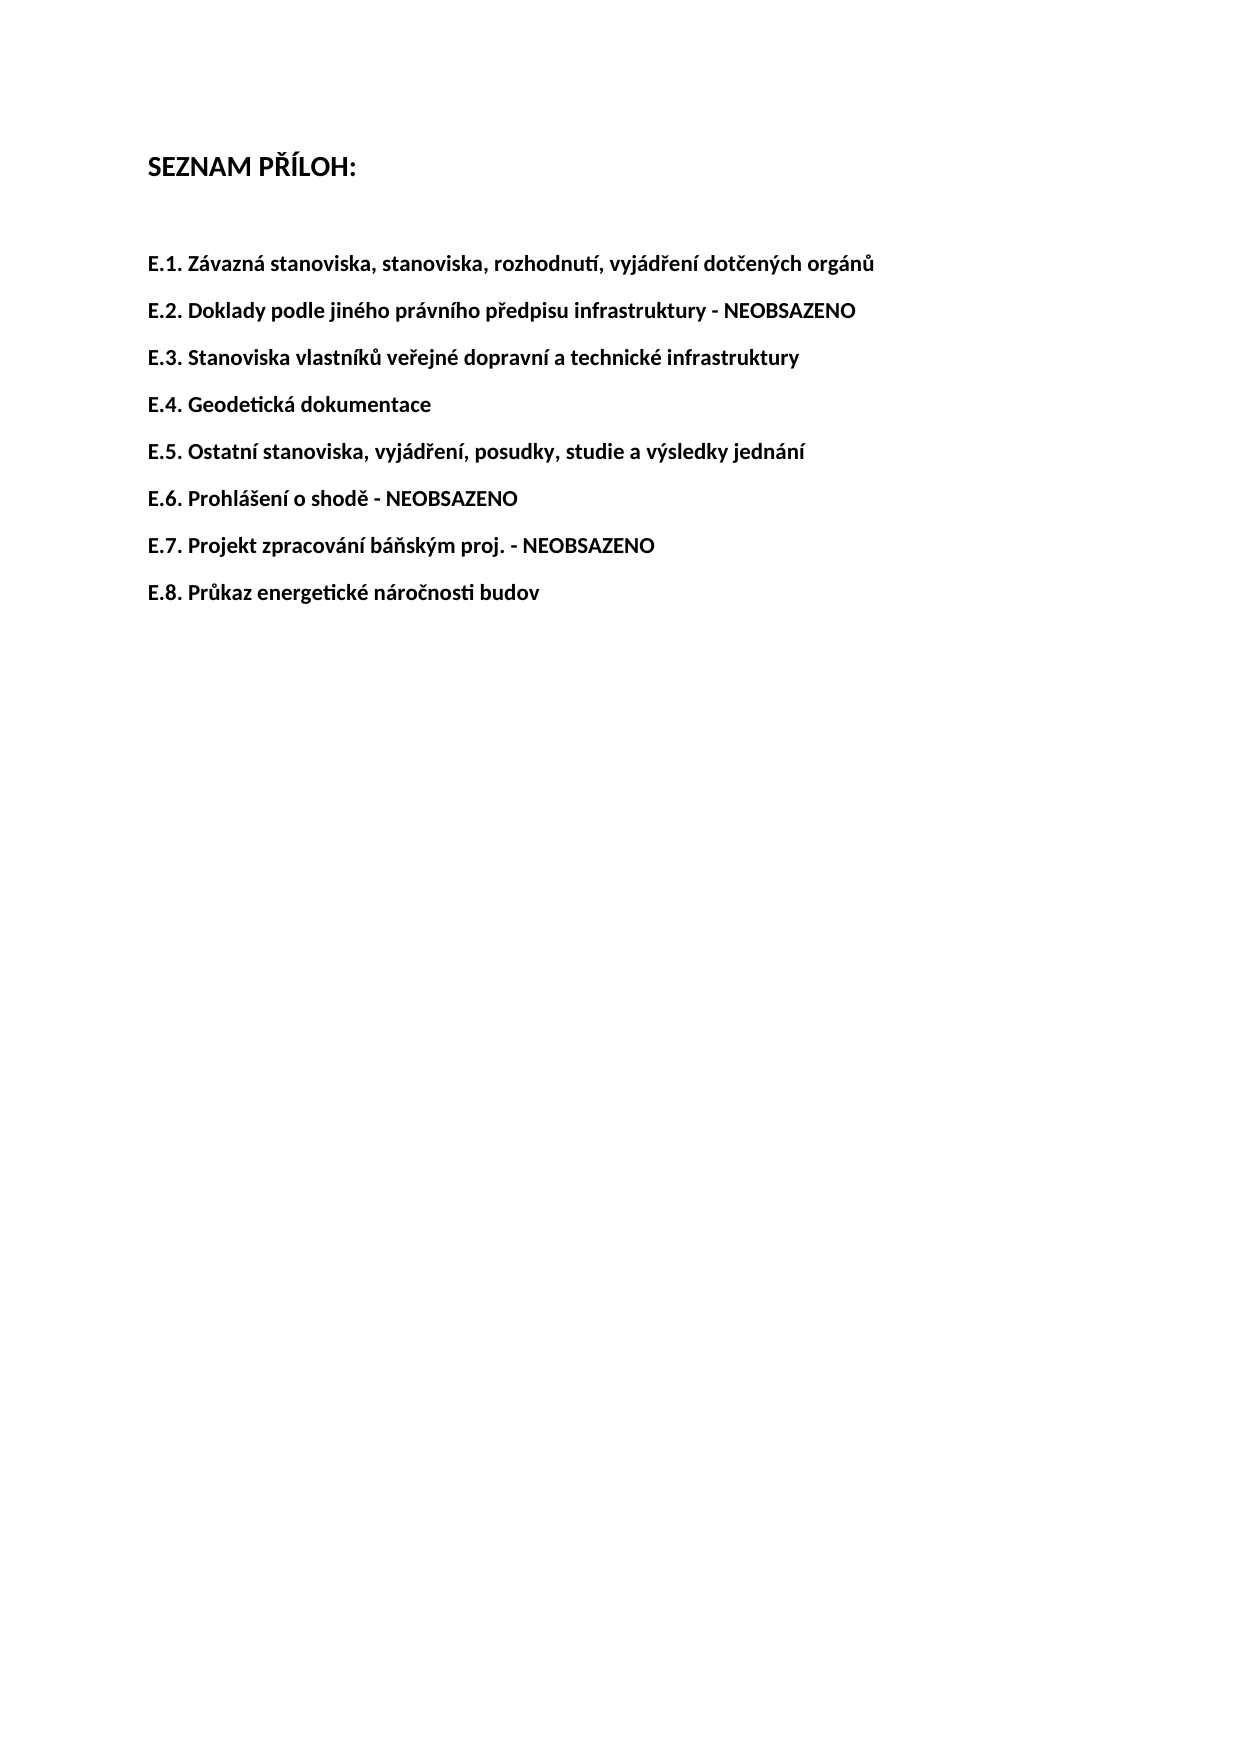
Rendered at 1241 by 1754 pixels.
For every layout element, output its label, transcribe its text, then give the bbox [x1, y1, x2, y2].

text E.5. Ostatní stanoviska, vyjádření, posudky, studie a výsledky jednání [148, 437, 1093, 465]
text E.7. Projekt zpracování báňským proj. - NEOBSAZENO [148, 531, 1093, 559]
text E.4. Geodetická dokumentace [148, 390, 1093, 418]
text E.6. Prohlášení o shodě - NEOBSAZENO [148, 484, 1093, 512]
text E.3. Stanoviska vlastníků veřejné dopravní a technické infrastruktury [148, 343, 1093, 371]
text SEZNAM PŘÍLOH: [148, 148, 1093, 183]
text E.1. Závazná stanoviska, stanoviska, rozhodnutí, vyjádření dotčených orgánů [148, 249, 1093, 278]
text E.2. Doklady podle jiného právního předpisu infrastruktury - NEOBSAZENO [148, 296, 1093, 324]
text E.8. Průkaz energetické náročnosti budov [148, 578, 1093, 606]
